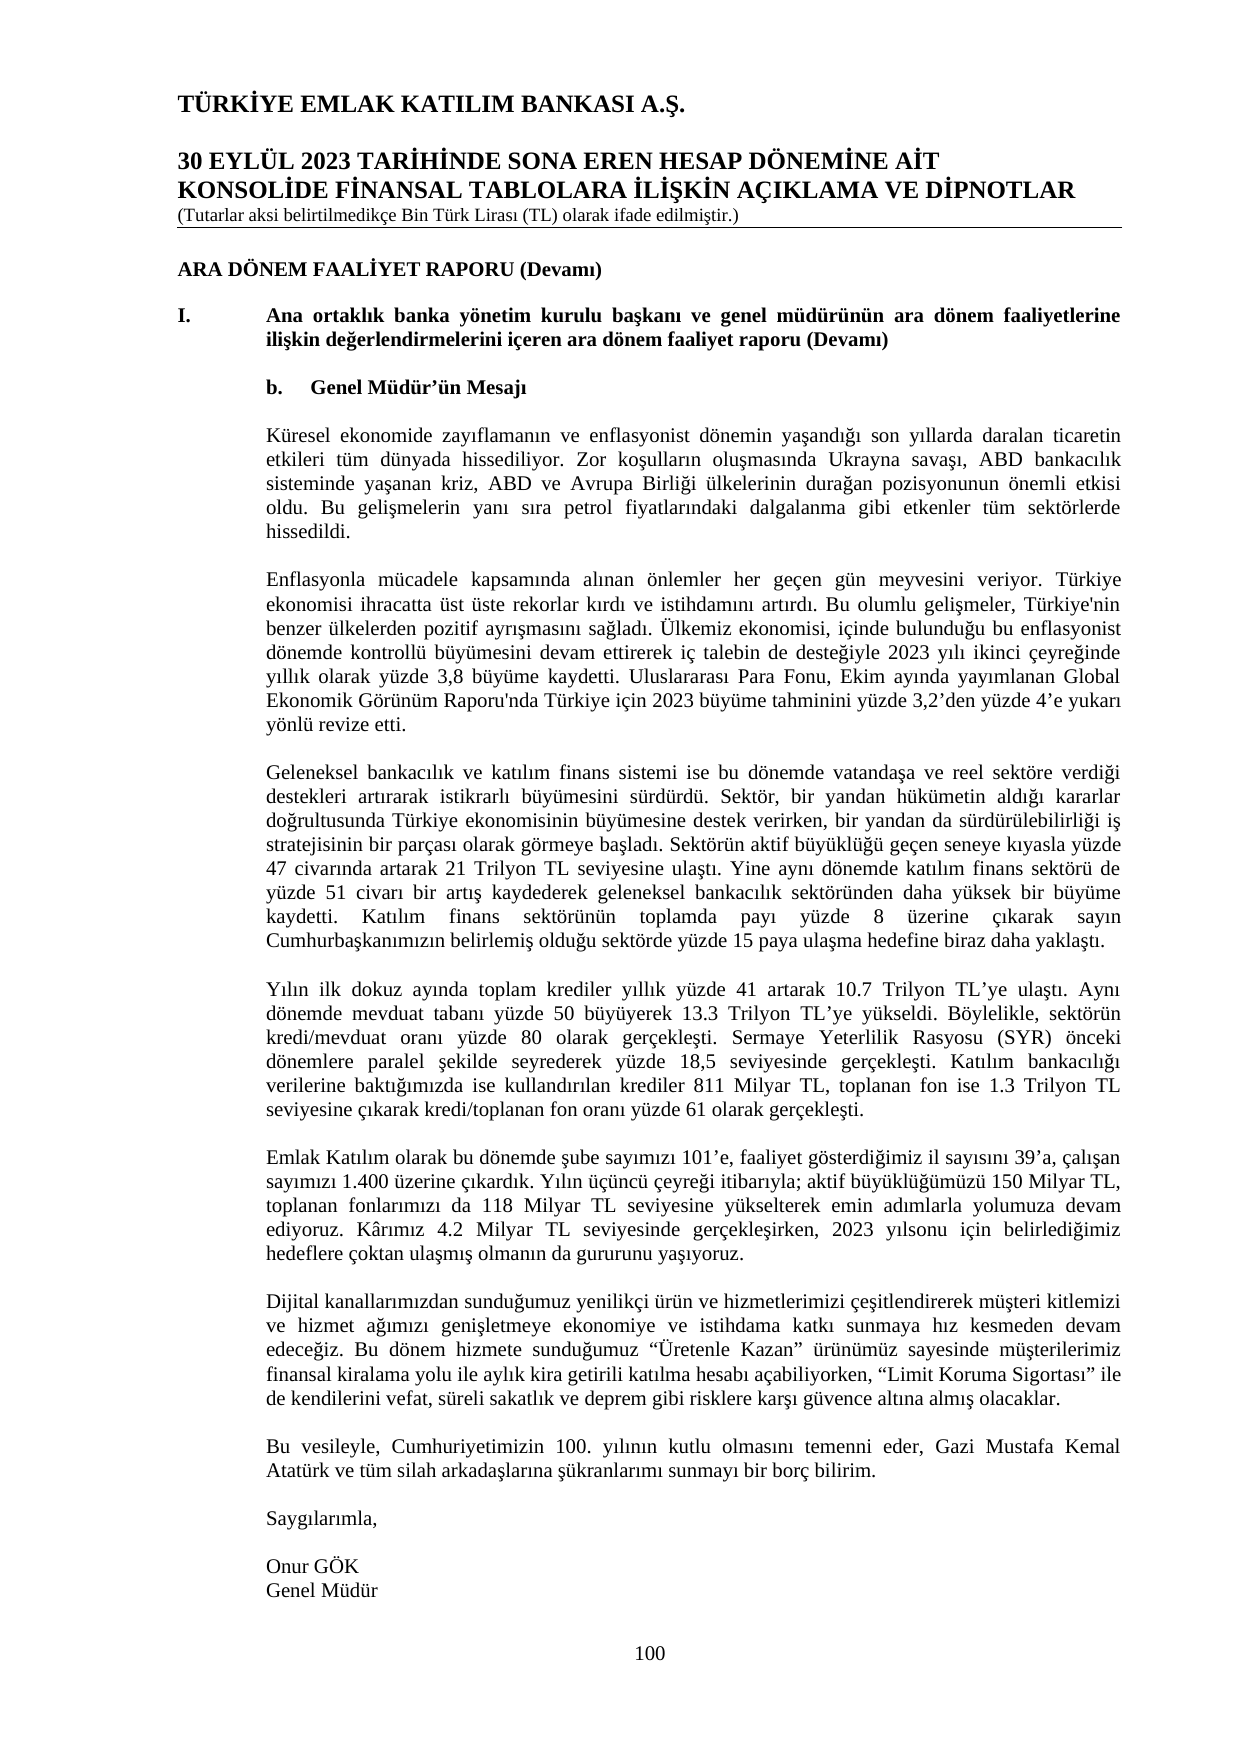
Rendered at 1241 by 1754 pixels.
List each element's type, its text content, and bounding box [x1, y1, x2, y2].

list Ana ortaklık banka yönetim kurulu başkanı ve genel müdürünün ara dönem faaliyetlerine ilişkin değerlendirmelerini içeren ara dönem faaliyet raporu (Devamı) [177, 303, 1122, 351]
text Bu vesileyle, Cumhuriyetimizin 100. yılının kutlu olmasını temenni eder, Gazi Mustafa Kemal Atatürk ve tüm silah arkadaşlarına şükranlarımı sunmayı bir borç bilirim. [266, 1434, 1122, 1482]
text Emlak Katılım olarak bu dönemde şube sayımızı 101’e, faaliyet gösterdiğimiz il sayısını 39’a, çalışan sayımızı 1.400 üzerine çıkardık. Yılın üçüncü çeyreği itibarıyla; aktif büyüklüğümüzü 150 Milyar TL, toplanan fonlarımızı da 118 Milyar TL seviyesine yükselterek emin adımlarla yolumuza devam ediyoruz. Kârımız 4.2 Milyar TL seviyesinde gerçekleşirken, 2023 yılsonu için belirlediğimiz hedeflere çoktan ulaşmış olmanın da gururunu yaşıyoruz. [266, 1145, 1122, 1265]
text Enflasyonla mücadele kapsamında alınan önlemler her geçen gün meyvesini veriyor. Türkiye ekonomisi ihracatta üst üste rekorlar kırdı ve istihdamını artırdı. Bu olumlu gelişmeler, Türkiye'nin benzer ülkelerden pozitif ayrışmasını sağladı. Ülkemiz ekonomisi, içinde bulunduğu bu enflasyonist dönemde kontrollü büyümesini devam ettirerek iç talebin de desteğiyle 2023 yılı ikinci çeyreğinde yıllık olarak yüzde 3,8 büyüme kaydetti. Uluslararası Para Fonu, Ekim ayında yayımlanan Global Ekonomik Görünüm Raporu'nda Türkiye için 2023 büyüme tahminini yüzde 3,2’den yüzde 4’e yukarı yönlü revize etti. [266, 567, 1122, 736]
text Dijital kanallarımızdan sunduğumuz yenilikçi ürün ve hizmetlerimizi çeşitlendirerek müşteri kitlemizi ve hizmet ağımızı genişletmeye ekonomiye ve istihdama katkı sunmaya hız kesmeden devam edeceğiz. Bu dönem hizmete sunduğumuz “Üretenle Kazan” ürünümüz sayesinde müşterilerimiz finansal kiralama yolu ile aylık kira getirili katılma hesabı açabiliyorken, “Limit Koruma Sigortası” ile de kendilerini vefat, süreli sakatlık ve deprem gibi risklere karşı güvence altına almış olacaklar. [266, 1289, 1122, 1409]
text Geleneksel bankacılık ve katılım finans sistemi ise bu dönemde vatandaşa ve reel sektöre verdiği destekleri artırarak istikrarlı büyümesini sürdürdü. Sektör, bir yandan hükümetin aldığı kararlar doğrultusunda Türkiye ekonomisinin büyümesine destek verirken, bir yandan da sürdürülebilirliği iş stratejisinin bir parçası olarak görmeye başladı. Sektörün aktif büyüklüğü geçen seneye kıyasla yüzde 47 civarında artarak 21 Trilyon TL seviyesine ulaştı. Yine aynı dönemde katılım finans sektörü de yüzde 51 civarı bir artış kaydederek geleneksel bankacılık sektöründen daha yüksek bir büyüme kaydetti. Katılım finans sektörünün toplamda payı yüzde 8 üzerine çıkarak sayın Cumhurbaşkanımızın belirlemiş olduğu sektörde yüzde 15 paya ulaşma hedefine biraz daha yaklaştı. [266, 760, 1122, 952]
text Onur GÖK [266, 1554, 1122, 1578]
text Küresel ekonomide zayıflamanın ve enflasyonist dönemin yaşandığı son yıllarda daralan ticaretin etkileri tüm dünyada hissediliyor. Zor koşulların oluşmasında Ukrayna savaşı, ABD bankacılık sisteminde yaşanan kriz, ABD ve Avrupa Birliği ülkelerinin durağan pozisyonunun önemli etkisi oldu. Bu gelişmelerin yanı sıra petrol fiyatlarındaki dalgalanma gibi etkenler tüm sektörlerde hissedildi. [266, 423, 1122, 543]
text Genel Müdür [266, 1578, 1122, 1602]
text Saygılarımla, [266, 1506, 1122, 1530]
list Genel Müdür’ün Mesajı [266, 375, 1122, 399]
text ARA DÖNEM FAALİYET RAPORU (Devamı) [177, 257, 1122, 281]
text Yılın ilk dokuz ayında toplam krediler yıllık yüzde 41 artarak 10.7 Trilyon TL’ye ulaştı. Aynı dönemde mevduat tabanı yüzde 50 büyüyerek 13.3 Trilyon TL’ye yükseldi. Böylelikle, sektörün kredi/mevduat oranı yüzde 80 olarak gerçekleşti. Sermaye Yeterlilik Rasyosu (SYR) önceki dönemlere paralel şekilde seyrederek yüzde 18,5 seviyesinde gerçekleşti. Katılım bankacılığı verilerine baktığımızda ise kullandırılan krediler 811 Milyar TL, toplanan fon ise 1.3 Trilyon TL seviyesine çıkarak kredi/toplanan fon oranı yüzde 61 olarak gerçekleşti. [266, 976, 1122, 1121]
